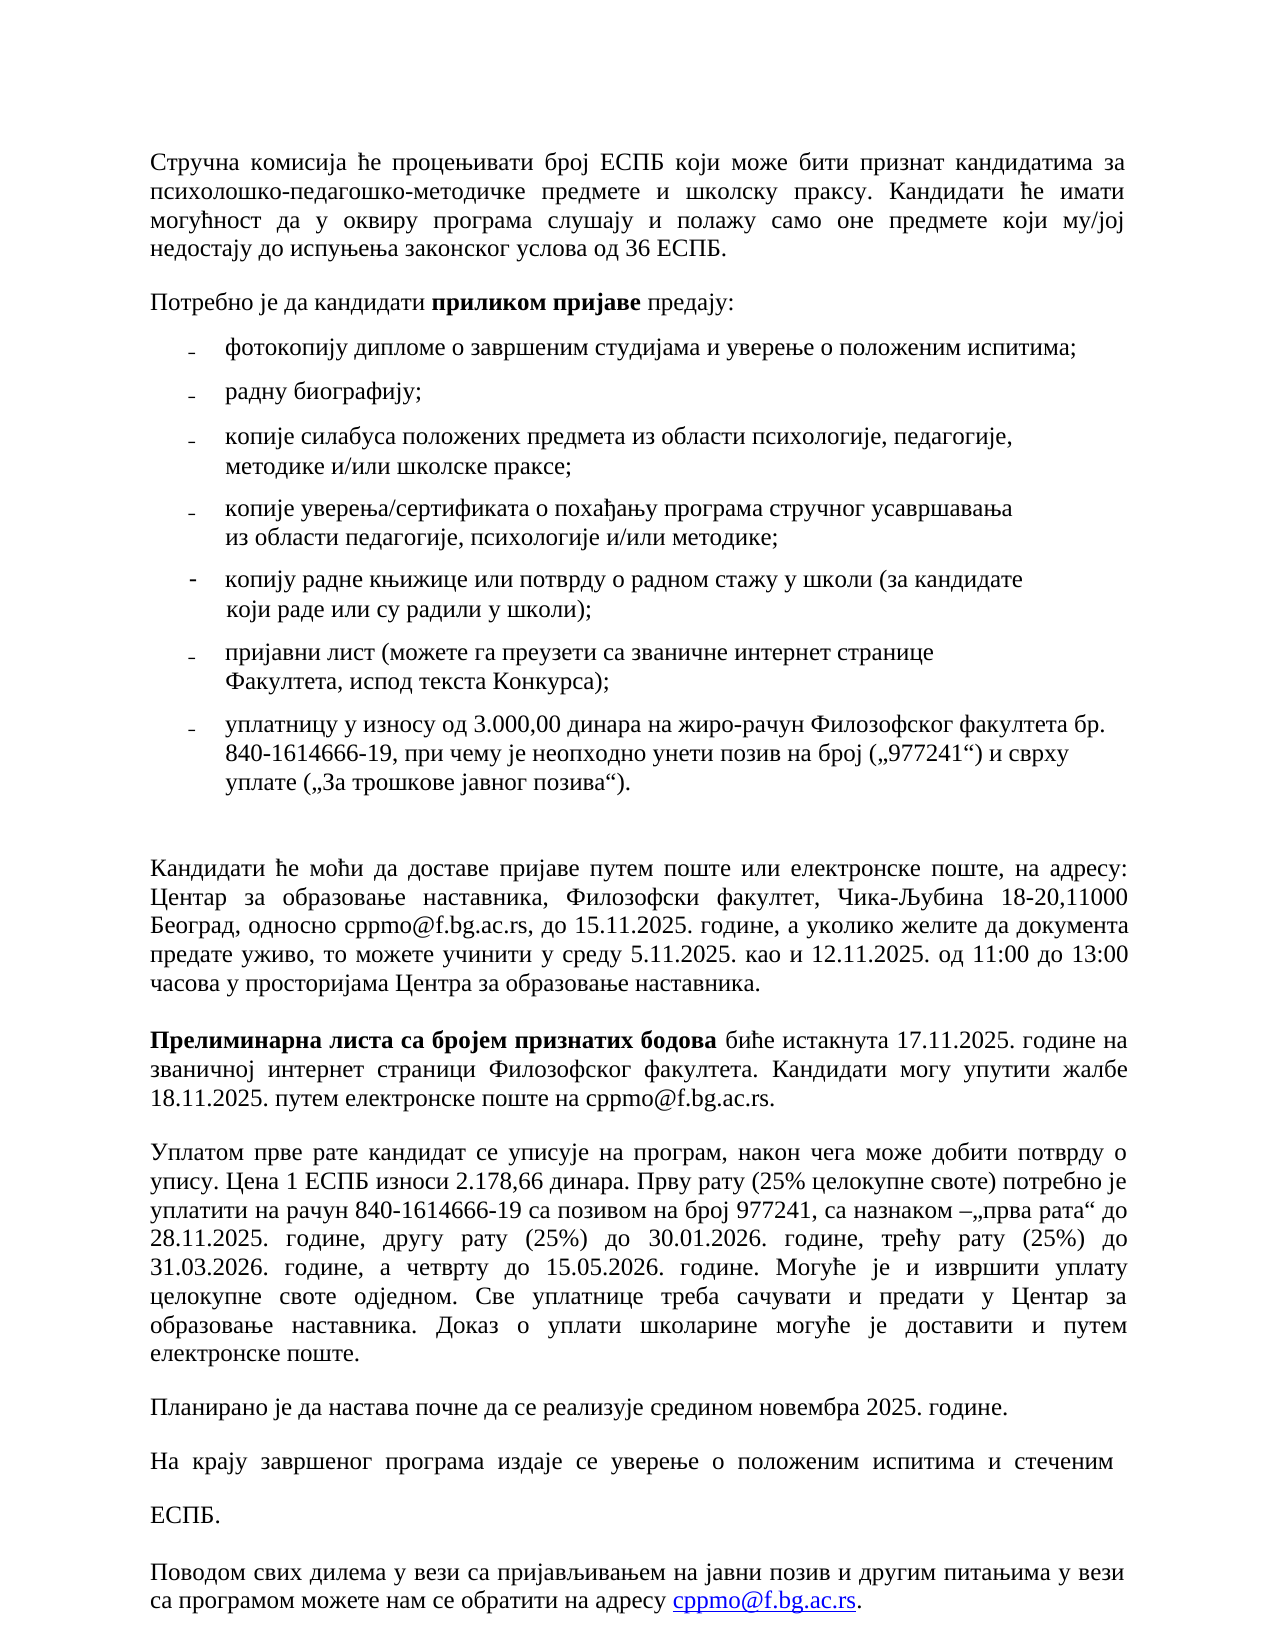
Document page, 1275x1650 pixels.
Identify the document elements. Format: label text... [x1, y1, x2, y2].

text ₋ копије силабуса положених предмета из области психологије, педагогије, методике и/или школске праксе; [187, 419, 1116, 479]
text 840-1614666-19, при чему је неопходно унети позив на број („977241“) и сврху уплате („За трошкове јавног позива“). [225, 738, 1126, 796]
text ₋ уплатницу у износу од 3.000,00 динара на жиро-рачун Филозофског факултета бр. [187, 708, 1156, 738]
text Кандидати ће моћи да доставе пријаве путем поште или електронске поште, на адресу: Центар за образовање наставника, Филозофски факултет, Чика-Љубина 18-20,11000 Београд, односно cppmo@f.bg.ac.rs, до 15.11.2025. године, а уколико желите да документа предате уживо, то можете учинити у среду 5.11.2025. као и 12.11.2025. од 11:00 до 13:00 часова у просторијама Центра за образовање наставника. [150, 853, 1129, 997]
text ₋ фотокопију дипломе о завршеним студијама и уверење о положеним испитима; [187, 330, 1156, 361]
text Уплатом прве рате кандидат се уписује на програм, након чега може добити потврду о упису. Цена 1 ЕСПБ износи 2.178,66 динара. Прву рату (25% целокупне своте) потребно је уплатити на рачун 840-1614666-19 са позивом на број 977241, са назнаком –„прва рата“ до 28.11.2025. године, другу рату (25%) до 30.01.2026. године, трећу рату (25%) до 31.03.2026. године, а четврту до 15.05.2026. године. Могуће је и извршити уплату целокупне своте одједном. Све уплатнице треба сачувати и предати у Центар за образовање наставника. Доказ о уплати школарине могуће је доставити и путем електронске поште. [150, 1137, 1128, 1367]
text Потребно је да кандидати приликом пријаве предају: [150, 287, 1156, 316]
text Поводом свих дилема у вези са пријављивањем на јавни позив и другим питањима у вези са програмом можете нам се обратити на адресу cppmo@f.bg.ac.rs. [150, 1558, 1126, 1614]
text ₋ радну биографију; [187, 375, 1156, 405]
text Прелиминарна листа са бројем признатих бодова биће истакнута 17.11.2025. године на званичној интернет страници Филозофског факултета. Кандидати могу упутити жалбе 18.11.2025. путем електронске поште на cppmo@f.bg.ac.rs. [150, 1026, 1128, 1112]
text На крају завршеног програма издаје се уверење о положеним испитима и стеченим ЕСПБ. [150, 1446, 1116, 1529]
text ₋ копије уверења/сертификата о похађању програма стручног усавршавања из области педагогије, психологије и/или методикe; [187, 491, 1040, 551]
text Планирано је да настава почне да се реализује средином новембра 2025. године. [150, 1392, 1116, 1421]
text ₋ пријавни лист (можете га преузети са званичне интернет странице Факултета, испод текста Конкурса); [187, 635, 1055, 695]
text Стручна комисија ће процењивати број ЕСПБ који може бити признат кандидатима за психолошко-педагошко-методичке предмете и школску праксу. Кандидати ће имати могућност да у оквиру програма слушају и полажу само оне предмете који му/јој недостају до испуњења законског услова од 36 ЕСПБ. [150, 147, 1126, 262]
list копију радне књижице или потврду о радном стажу у школи (за кандидате који раде или су радили у школи); [188, 563, 1040, 622]
